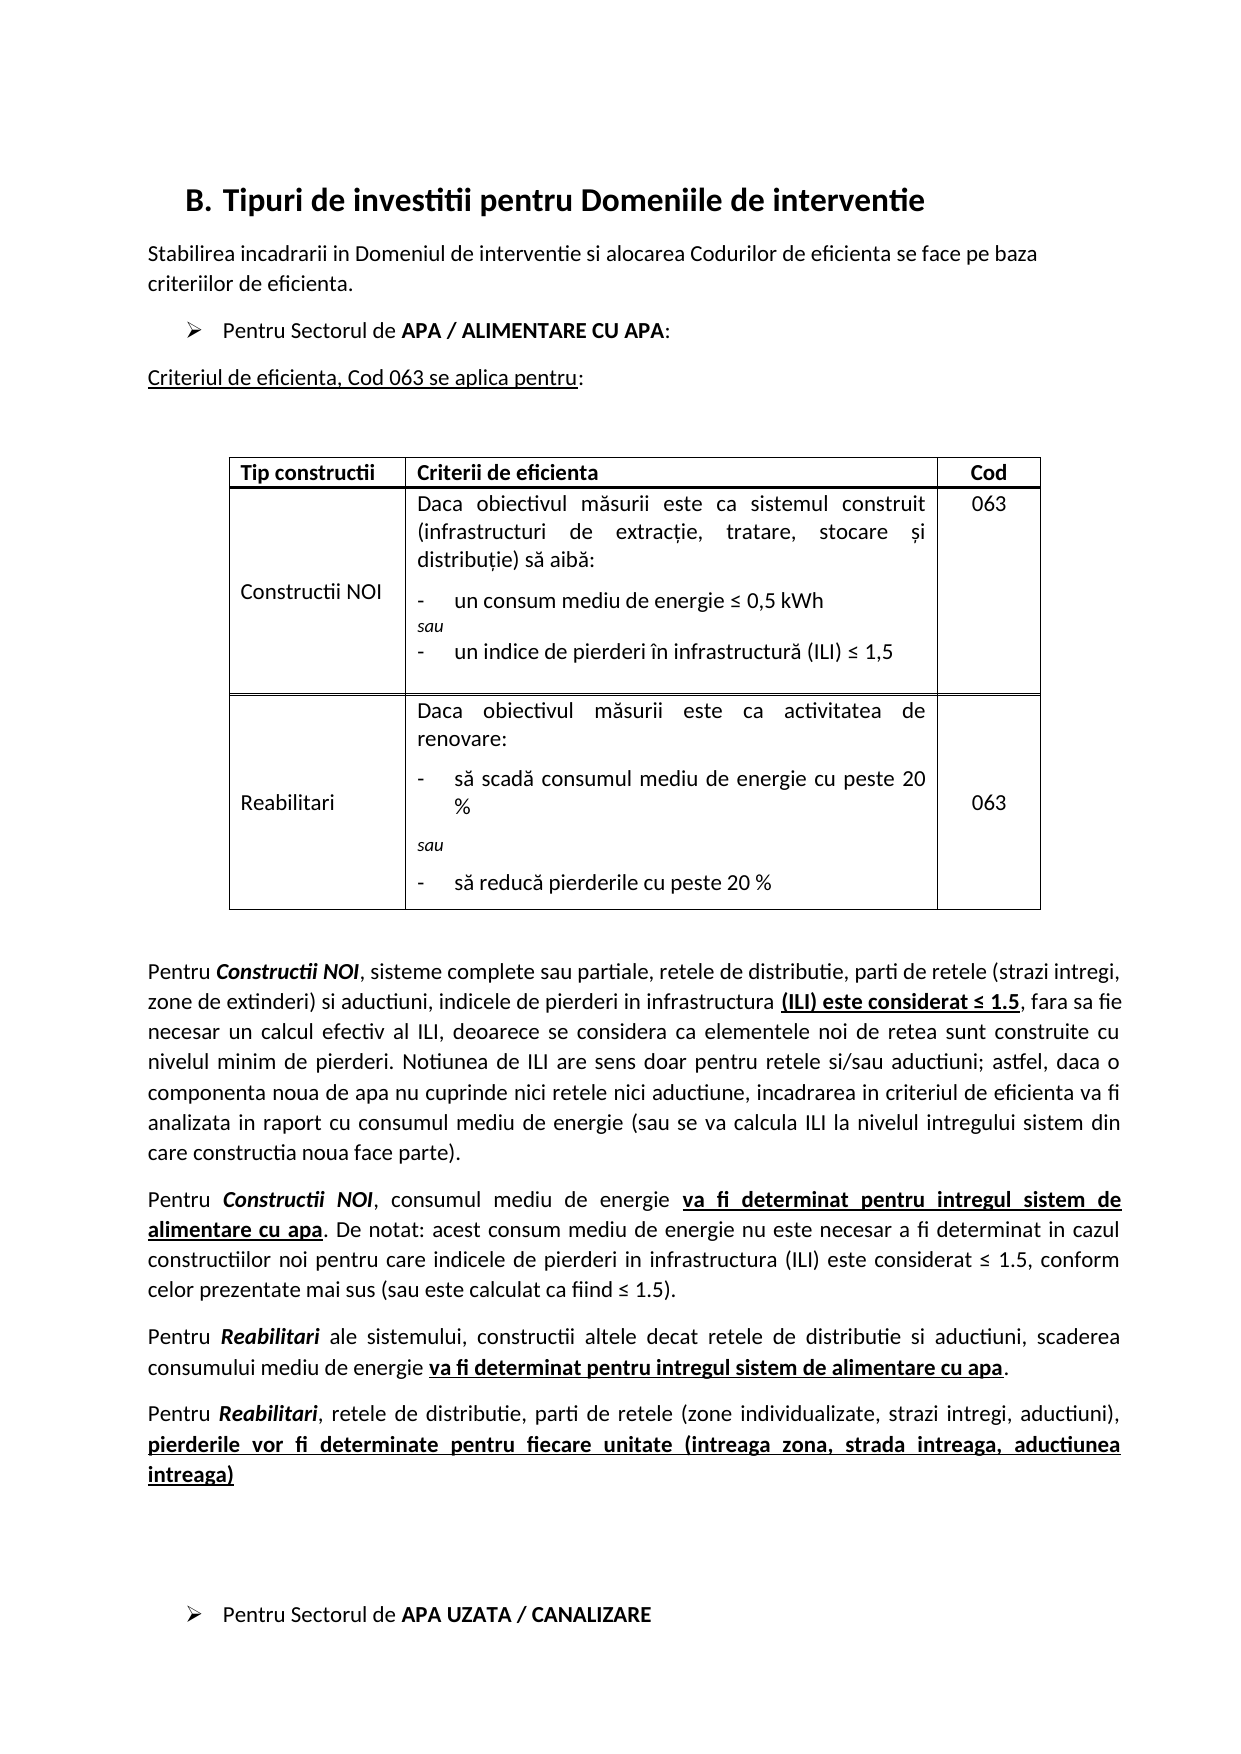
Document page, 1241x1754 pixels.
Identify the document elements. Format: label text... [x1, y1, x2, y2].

table_header Cod [938, 458, 1040, 486]
table_cell Daca obiectivul măsurii este ca sistemul construit (infrastructuri de extracție, tratare, stocare și distribuție) să aibă: un consum mediu de energie ≤ 0,5 kWh sau un indice de pierderi în infrastructură (ILI) ≤ 1,5 [406, 489, 937, 693]
table_header Criterii de eficienta [406, 458, 937, 486]
table_cell 063 [938, 489, 1040, 693]
table_cell 063 [938, 696, 1040, 909]
list Tipuri de investitii pentru Domeniile de interventie [185, 179, 1122, 219]
text Pentru Reabilitari, retele de distributie, parti de retele (zone individualizate, strazi intregi, aductiuni), pierderile vor fi determinate pentru fiecare unitate (intreaga zona, strada intreaga, aductiunea intreaga) [148, 1399, 1122, 1488]
list Pentru Sectorul de APA / ALIMENTARE CU APA: [185, 316, 1122, 344]
text Pentru Reabilitari ale sistemului, constructii altele decat retele de distributie si aductiuni, scaderea consumului mediu de energie va fi determinat pentru intregul sistem de alimentare cu apa. [148, 1322, 1122, 1381]
text Criteriul de eficienta, Cod 063 se aplica pentru: [148, 363, 1122, 391]
text Pentru Constructii NOI, consumul mediu de energie va fi determinat pentru intregul sistem de alimentare cu apa. De notat: acest consum mediu de energie nu este necesar a fi determinat in cazul constructiilor noi pentru care indicele de pierderi in infrastructura (ILI) este considerat ≤ 1.5, conform celor prezentate mai sus (sau este calculat ca fiind ≤ 1.5). [148, 1185, 1122, 1304]
table_cell Constructii NOI [230, 489, 405, 693]
table_header Tip constructii [230, 458, 405, 486]
table_cell Reabilitari [230, 696, 405, 909]
text Pentru Constructii NOI, sisteme complete sau partiale, retele de distributie, parti de retele (strazi intregi, zone de extinderi) si aductiuni, indicele de pierderi in infrastructura (ILI) este considerat ≤ 1.5, fara sa fie necesar un calcul efectiv al ILI, deoarece se considera ca elementele noi de retea sunt construite cu nivelul minim de pierderi. Notiunea de ILI are sens doar pentru retele si/sau aductiuni; astfel, daca o componenta noua de apa nu cuprinde nici retele nici aductiune, incadrarea in criteriul de eficienta va fi analizata in raport cu consumul mediu de energie (sau se va calcula ILI la nivelul intregului sistem din care constructia noua face parte). [148, 957, 1122, 1166]
text Stabilirea incadrarii in Domeniul de interventie si alocarea Codurilor de eficienta se face pe baza criteriilor de eficienta. [148, 239, 1122, 298]
list Pentru Sectorul de APA UZATA / CANALIZARE [185, 1601, 1122, 1629]
table_cell Daca obiectivul măsurii este ca activitatea de renovare: să scadă consumul mediu de energie cu peste 20 % sau să reducă pierderile cu peste 20 % [406, 696, 937, 909]
